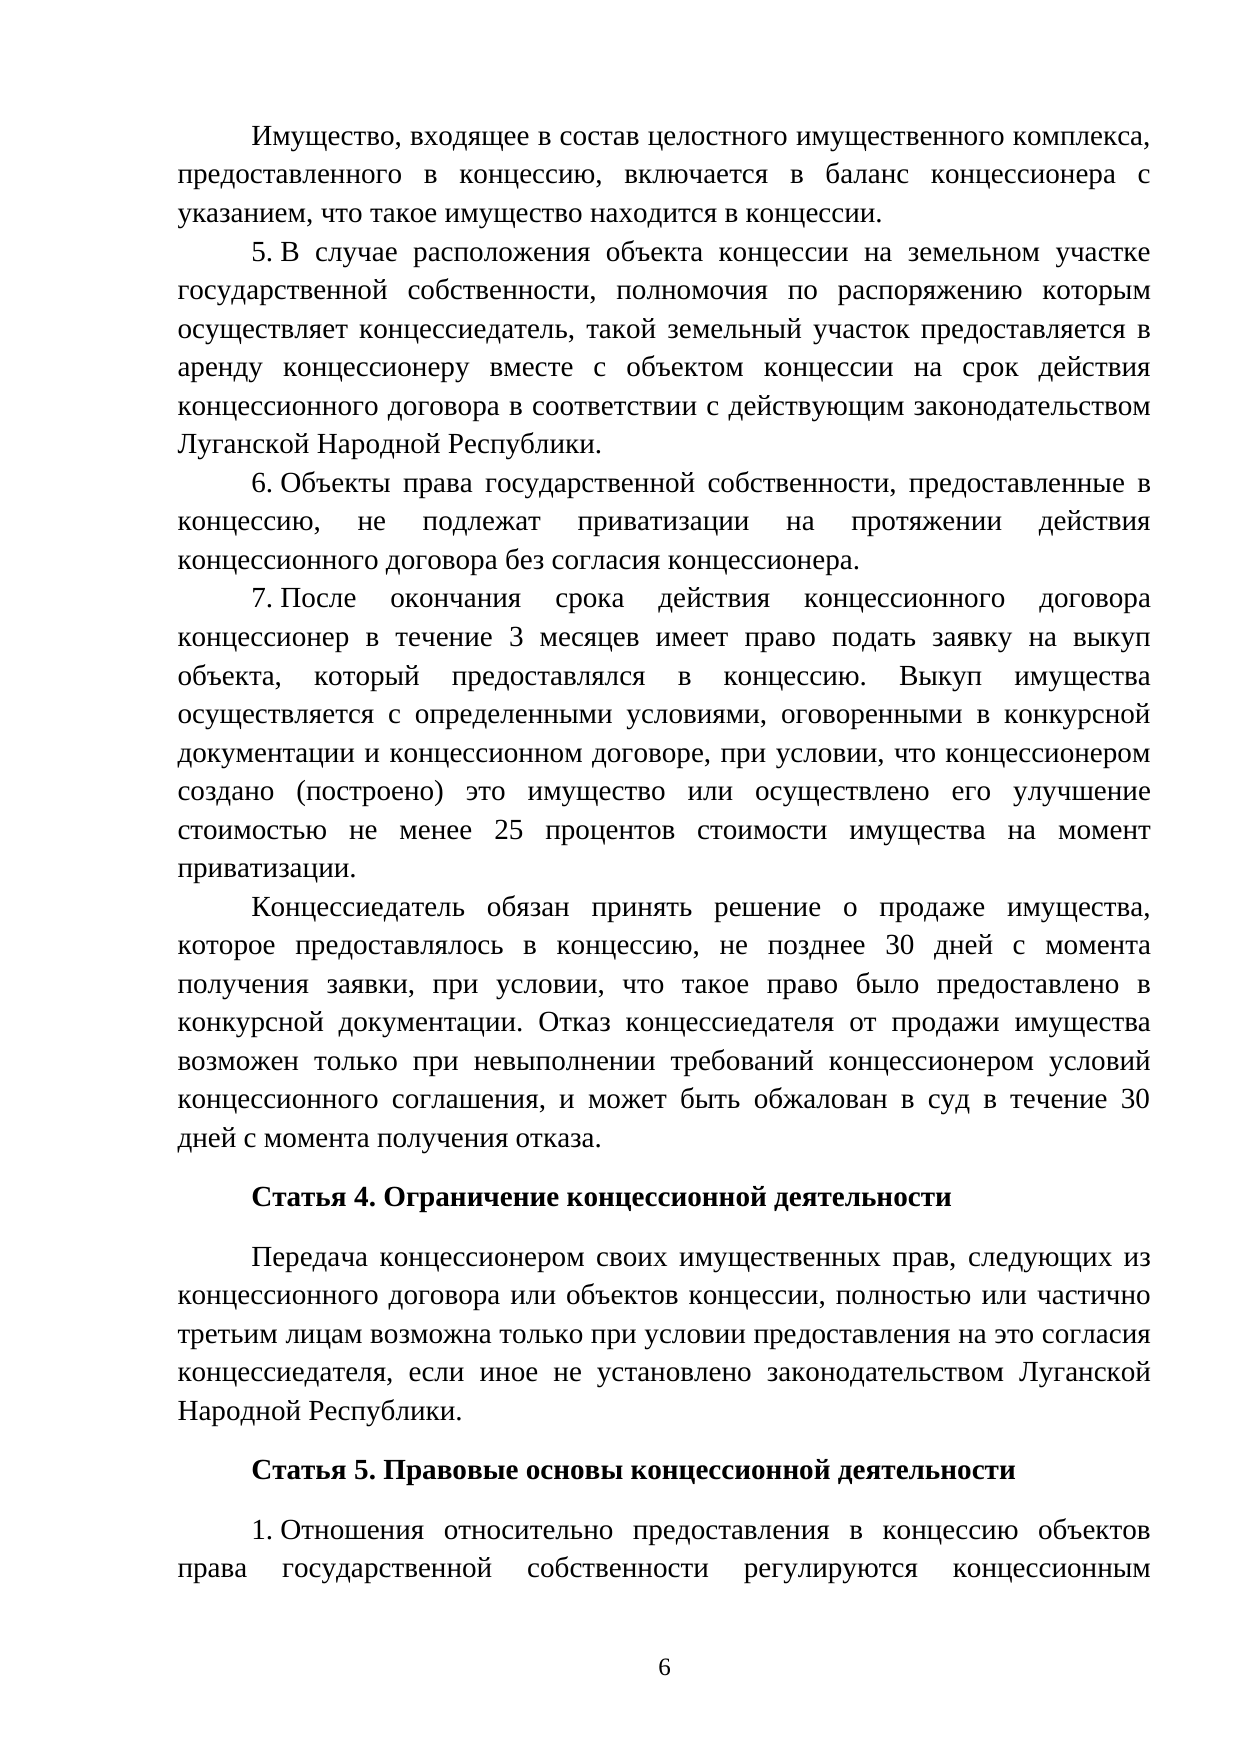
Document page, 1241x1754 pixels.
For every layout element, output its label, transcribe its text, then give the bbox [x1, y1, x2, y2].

text 5. В случае расположения объекта концессии на земельном участке государственной собственности, полномочия по распоряжению которым осуществляет концессиедатель, такой земельный участок предоставляется в аренду концессионеру вместе с объектом концессии на срок действия концессионного договора в соответствии с действующим законодательством Луганской Народной Республики. [177, 234, 1152, 460]
text Имущество, входящее в состав целостного имущественного комплекса, предоставленного в концессию, включается в баланс концессионера с указанием, что такое имущество находится в концессии. [177, 118, 1152, 229]
text 6. Объекты права государственной собственности, предоставленные в концессию, не подлежат приватизации на протяжении действия концессионного договора без согласия концессионера. [177, 465, 1152, 576]
subtitle Статья 4. Ограничение концессионной деятельности [177, 1179, 1152, 1213]
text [177, 1512, 1152, 1584]
text Концессиедатель обязан принять решение о продаже имущества, которое предоставлялось в концессию, не позднее 30 дней с момента получения заявки, при условии, что такое право было предоставлено в конкурсной документации. Отказ концессиедателя от продажи имущества возможен только при невыполнении требований концессионером условий концессионного соглашения, и может быть обжалован в суд в течение 30 дней с момента получения отказа. [177, 889, 1152, 1154]
subtitle Статья 5. Правовые основы концессионной деятельности [177, 1452, 1152, 1486]
text Передача концессионером своих имущественных прав, следующих из концессионного договора или объектов концессии, полностью или частично третьим лицам возможна только при условии предоставления на это согласия концессиедателя, если иное не установлено законодательством Луганской Народной Республики. [177, 1239, 1152, 1427]
text 7. После окончания срока действия концессионного договора концессионер в течение 3 месяцев имеет право подать заявку на выкуп объекта, который предоставлялся в концессию. Выкуп имущества осуществляется с определенными условиями, оговоренными в конкурсной документации и концессионном договоре, при условии, что концессионером создано (построено) это имущество или осуществлено его улучшение стоимостью не менее 25 процентов стоимости имущества на момент приватизации. [177, 581, 1152, 884]
